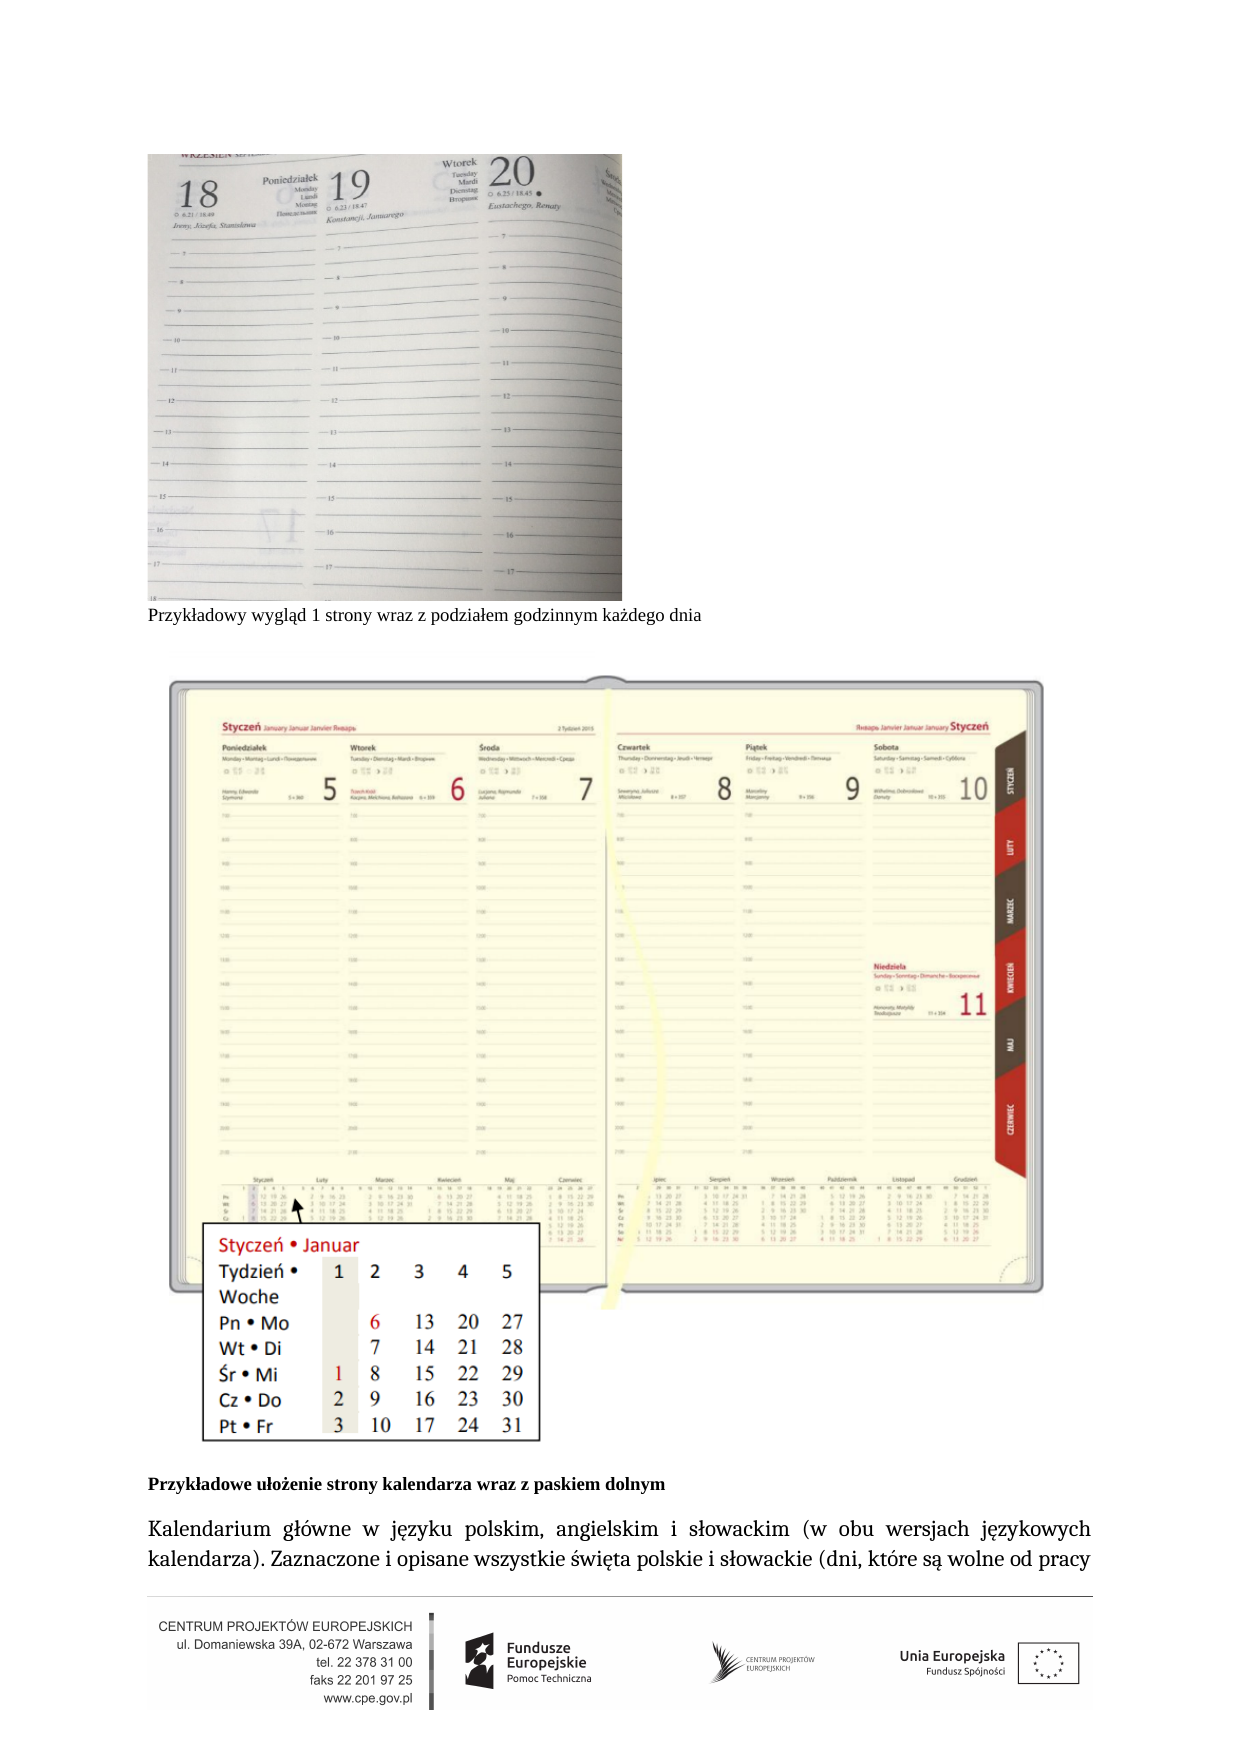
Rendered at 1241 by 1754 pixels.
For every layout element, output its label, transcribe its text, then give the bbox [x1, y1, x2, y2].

picture [147, 646, 1107, 1470]
text Przykładowe ułożenie strony kalendarza wraz z paskiem dolnym [148, 1473, 1093, 1495]
text Przykładowy wygląd 1 strony wraz z podziałem godzinnym każdego dnia [148, 604, 1093, 625]
picture [147, 1596, 1093, 1710]
picture [147, 154, 623, 601]
